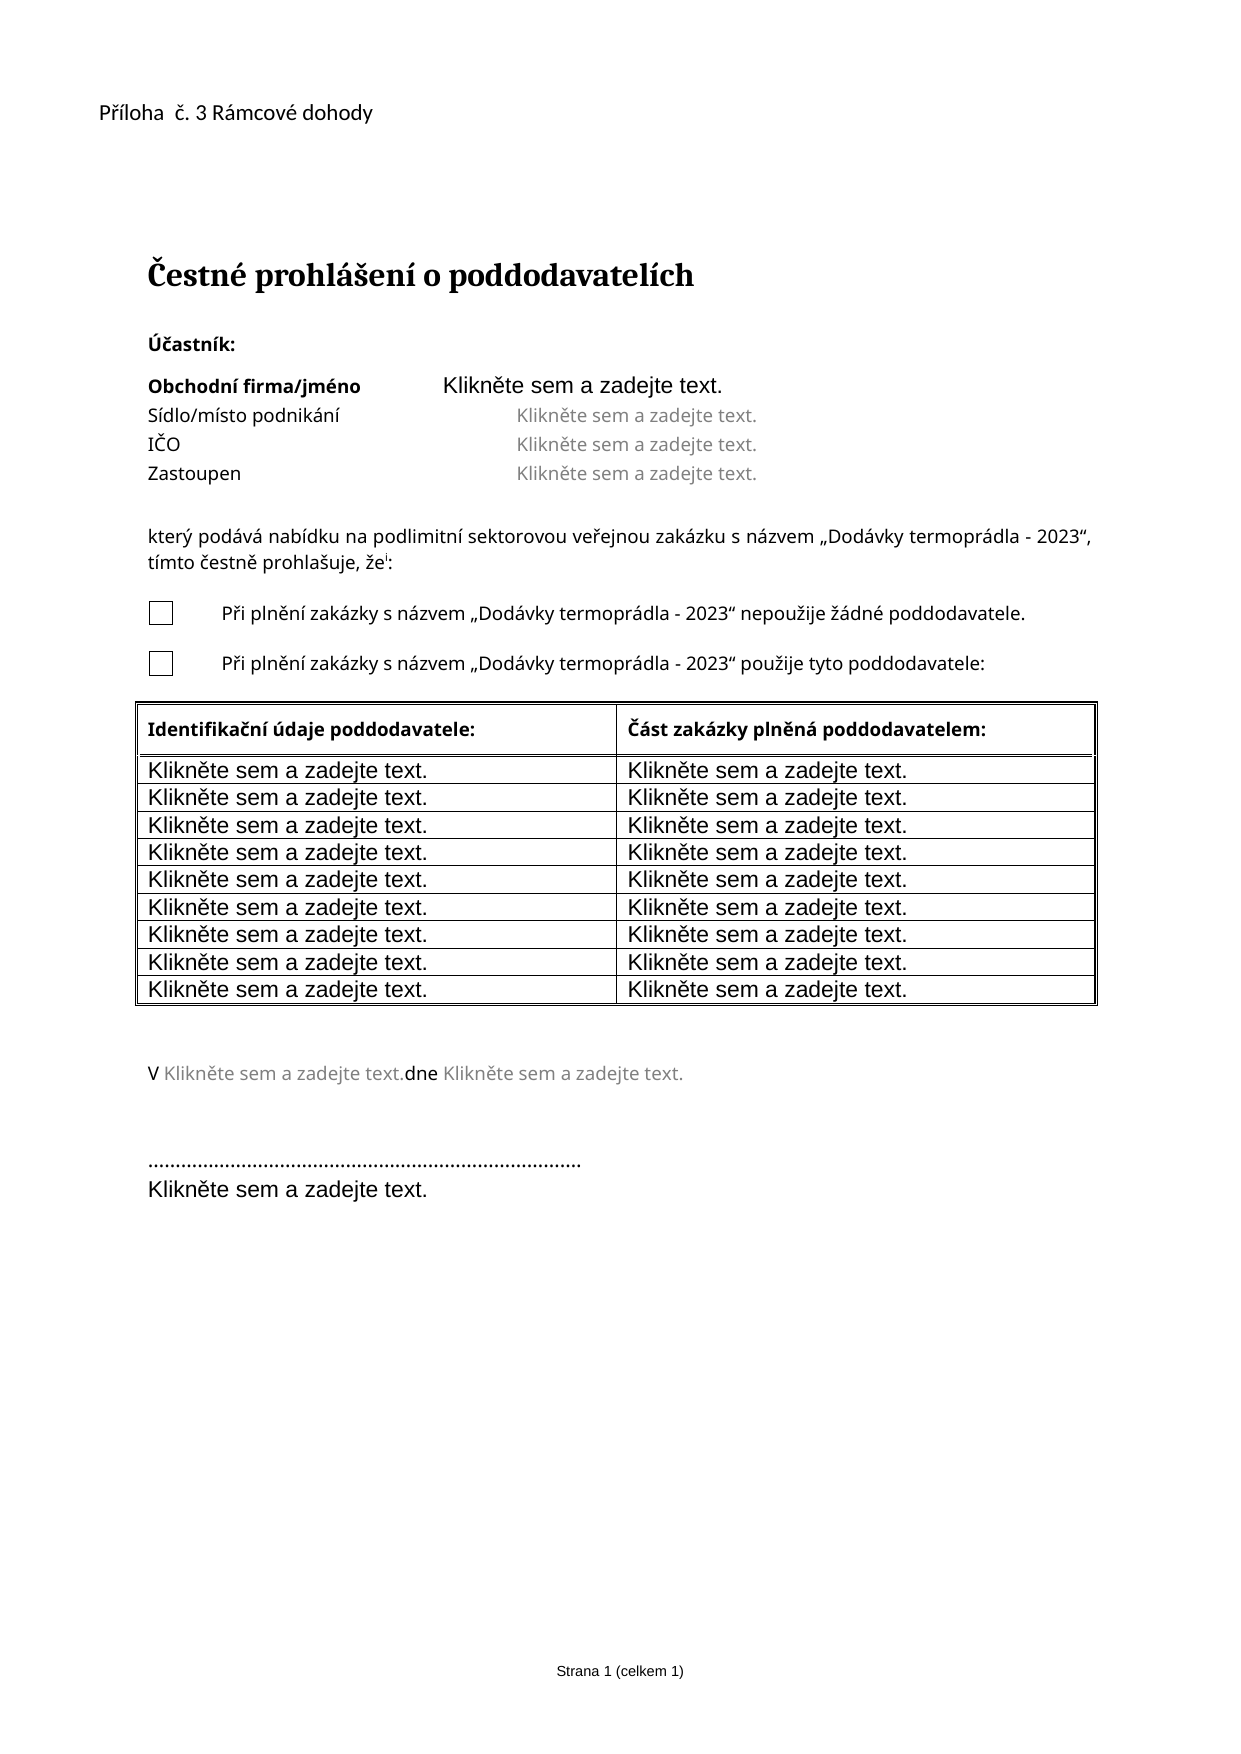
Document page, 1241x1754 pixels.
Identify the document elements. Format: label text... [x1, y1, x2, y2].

text Zastoupen [148, 457, 1093, 486]
table_header Část zakázky plněná poddodavatelem: [617, 705, 1094, 754]
text Účastník: [148, 326, 1093, 357]
text IČO [148, 428, 1093, 457]
table_header Identifikační údaje poddodavatele: [138, 705, 616, 754]
text Při plnění zakázky s názvem „Dodávky termoprádla - 2023“ použije tyto poddodavatele: [148, 650, 1093, 676]
text ……………………………………………………………………. [148, 1144, 1092, 1173]
text V dne [148, 1057, 1092, 1086]
subtitle Čestné prohlášení o poddodavatelích [148, 256, 1093, 295]
text Sídlo/místo podnikání [148, 399, 1093, 428]
text Obchodní firma/jméno [148, 370, 1093, 399]
text který podává nabídku na podlimitní sektorovou veřejnou zakázku s názvem „Dodávky termoprádla - 2023“, tímto čestně prohlašuje, že: [148, 524, 1093, 575]
text Při plnění zakázky s názvem „Dodávky termoprádla - 2023“ nepoužije žádné poddodavatele. [148, 600, 1093, 625]
